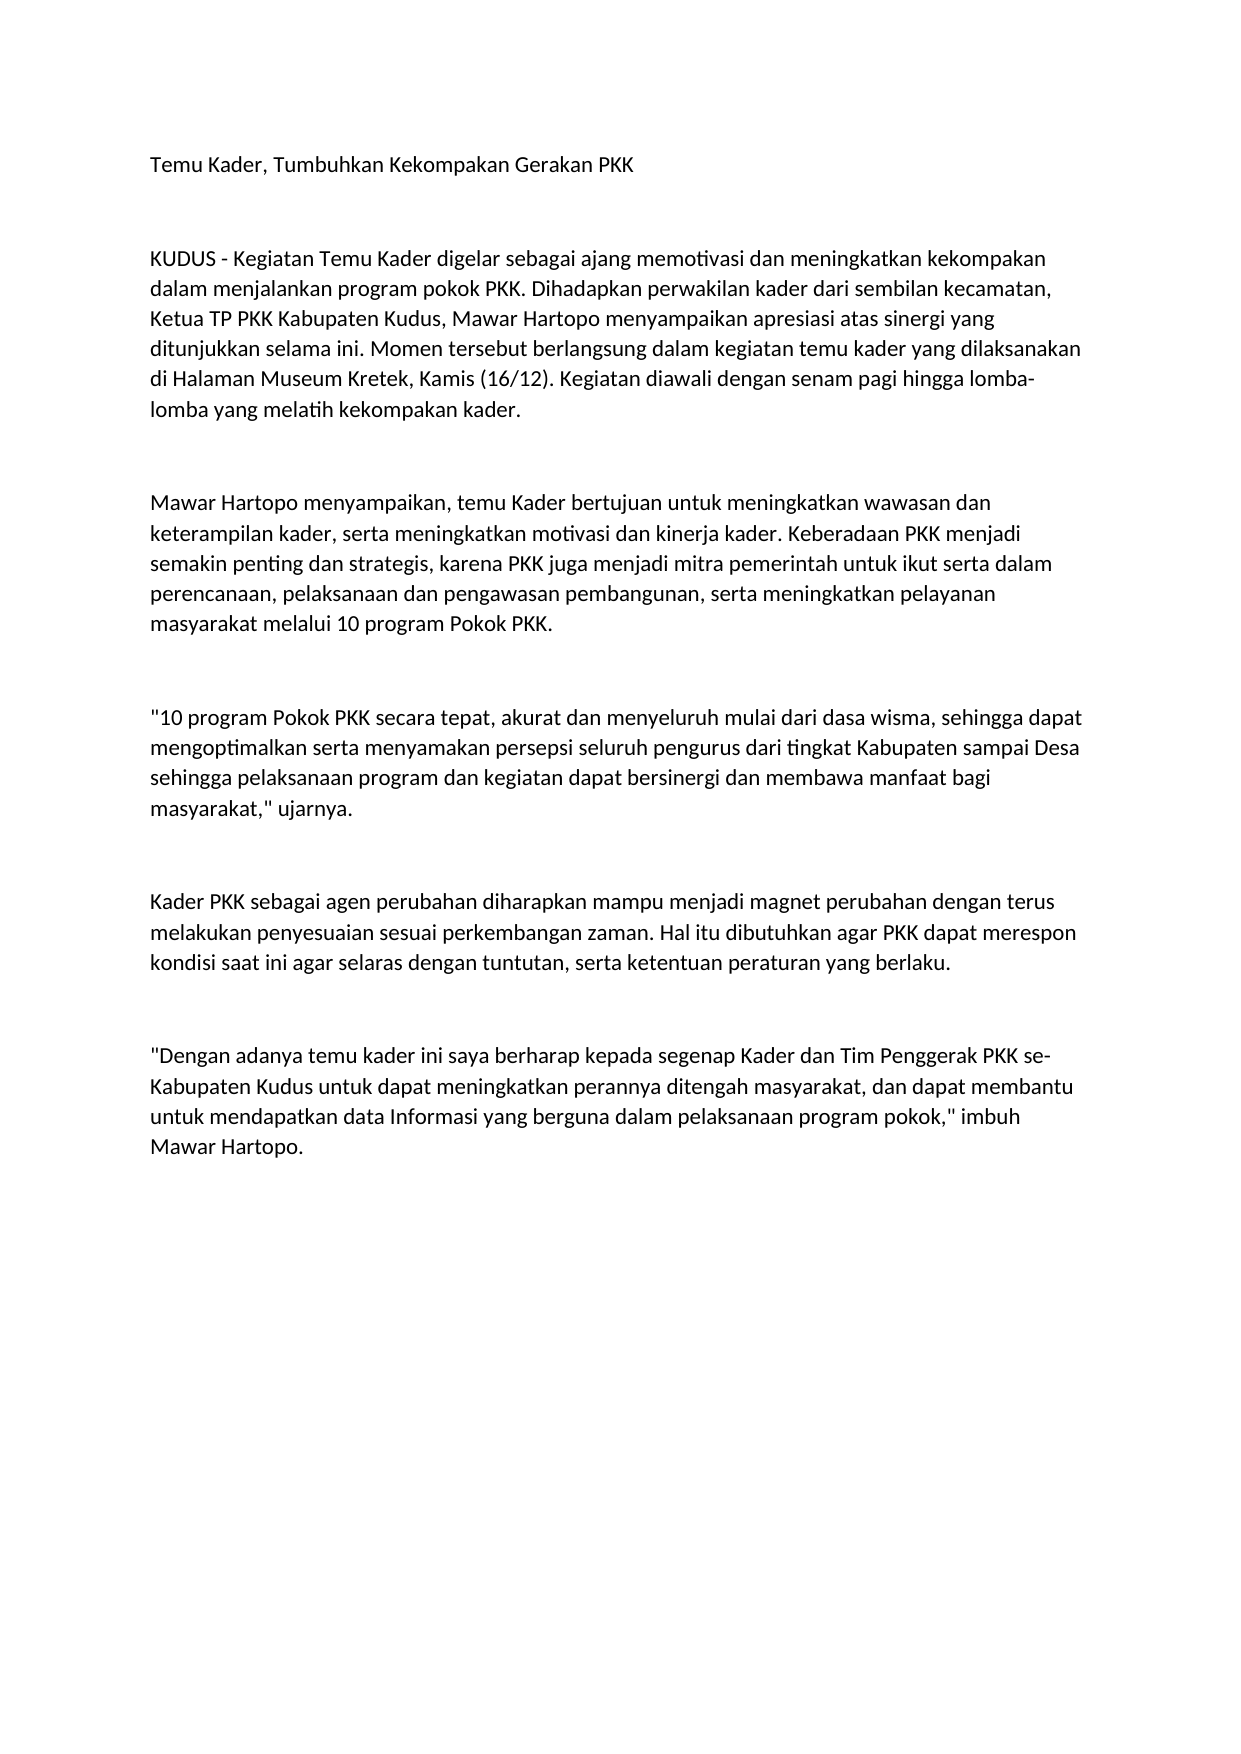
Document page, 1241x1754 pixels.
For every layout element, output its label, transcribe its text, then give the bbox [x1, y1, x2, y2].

text Temu Kader, Tumbuhkan Kekompakan Gerakan PKK [150, 150, 1090, 178]
text Mawar Hartopo menyampaikan, temu Kader bertujuan untuk meningkatkan wawasan dan keterampilan kader, serta meningkatkan motivasi dan kinerja kader. Keberadaan PKK menjadi semakin penting dan strategis, karena PKK juga menjadi mitra pemerintah untuk ikut serta dalam perencanaan, pelaksanaan dan pengawasan pembangunan, serta meningkatkan pelayanan masyarakat melalui 10 program Pokok PKK. [150, 488, 1090, 637]
text KUDUS - Kegiatan Temu Kader digelar sebagai ajang memotivasi dan meningkatkan kekompakan dalam menjalankan program pokok PKK. Dihadapkan perwakilan kader dari sembilan kecamatan, Ketua TP PKK Kabupaten Kudus, Mawar Hartopo menyampaikan apresiasi atas sinergi yang ditunjukkan selama ini. Momen tersebut berlangsung dalam kegiatan temu kader yang dilaksanakan di Halaman Museum Kretek, Kamis (16/12). Kegiatan diawali dengan senam pagi hingga lomba-lomba yang melatih kekompakan kader. [150, 244, 1090, 423]
text "Dengan adanya temu kader ini saya berharap kepada segenap Kader dan Tim Penggerak PKK se-Kabupaten Kudus untuk dapat meningkatkan perannya ditengah masyarakat, dan dapat membantu untuk mendapatkan data Informasi yang berguna dalam pelaksanaan program pokok," imbuh Mawar Hartopo. [150, 1042, 1090, 1160]
text "10 program Pokok PKK secara tepat, akurat dan menyeluruh mulai dari dasa wisma, sehingga dapat mengoptimalkan serta menyamakan persepsi seluruh pengurus dari tingkat Kabupaten sampai Desa sehingga pelaksanaan program dan kegiatan dapat bersinergi dan membawa manfaat bagi masyarakat," ujarnya. [150, 703, 1090, 822]
text Kader PKK sebagai agen perubahan diharapkan mampu menjadi magnet perubahan dengan terus melakukan penyesuaian sesuai perkembangan zaman. Hal itu dibutuhkan agar PKK dapat merespon kondisi saat ini agar selaras dengan tuntutan, serta ketentuan peraturan yang berlaku. [150, 887, 1090, 976]
